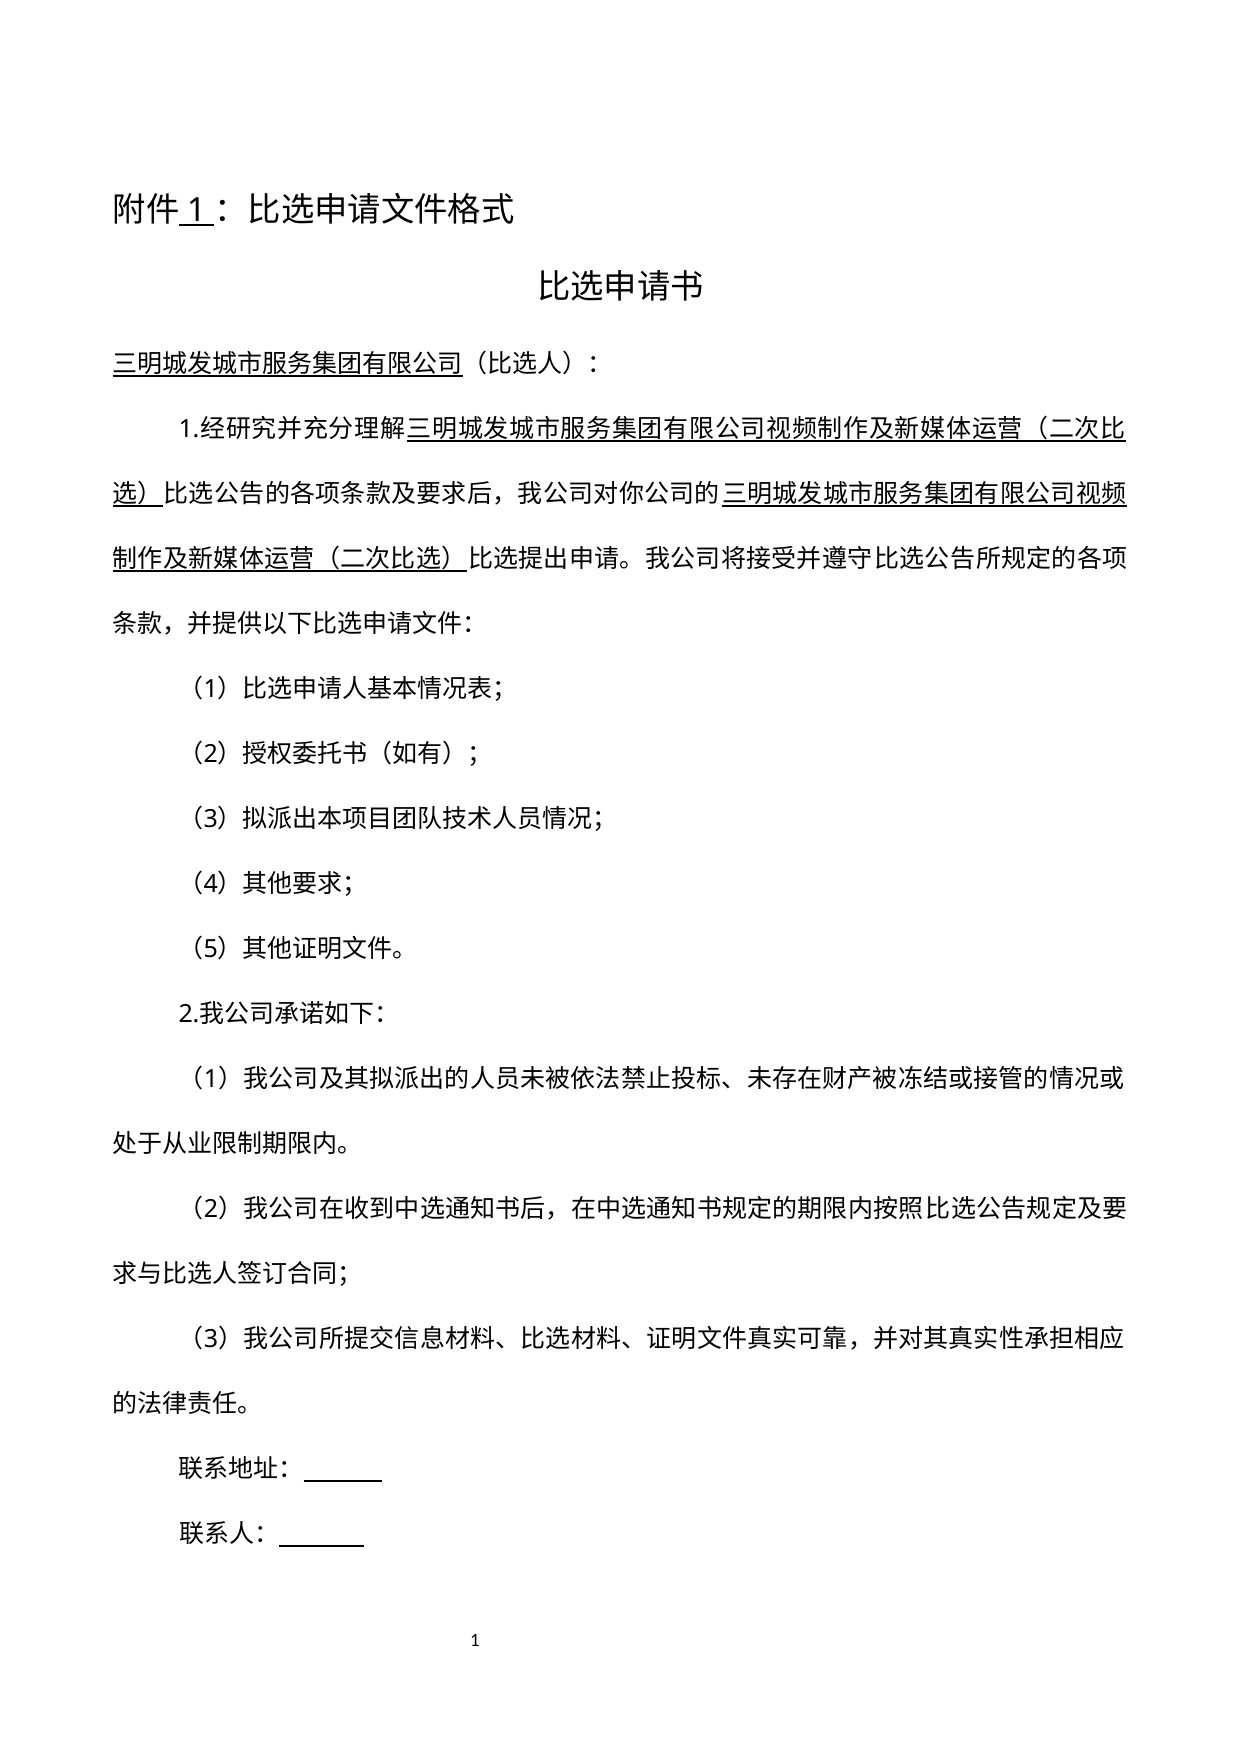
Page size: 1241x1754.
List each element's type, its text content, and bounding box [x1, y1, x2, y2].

text （2）我公司在收到中选通知书后，在中选通知书规定的期限内按照比选公告规定及要求与比选人签订合同； [112, 1174, 1128, 1304]
text 1.经研究并充分理解三明城发城市服务集团有限公司视频制作及新媒体运营（二次比选）比选公告的各项条款及要求后，我公司对你公司的三明城发城市服务集团有限公司视频制作及新媒体运营（二次比选）比选提出申请。我公司将接受并遵守比选公告所规定的各项条款，并提供以下比选申请文件： [112, 394, 1128, 654]
text 联系人： [112, 1499, 1128, 1564]
text （1）我公司及其拟派出的人员未被依法禁止投标、未存在财产被冻结或接管的情况或处于从业限制期限内。 [112, 1044, 1128, 1174]
text 三明城发城市服务集团有限公司（比选人）： [112, 329, 1128, 394]
text 2.我公司承诺如下： [112, 979, 1128, 1044]
text （1）比选申请人基本情况表； [112, 654, 1128, 719]
text （3）我公司所提交信息材料、比选材料、证明文件真实可靠，并对其真实性承担相应的法律责任。 [112, 1304, 1128, 1434]
list 授权委托书（如有）； [112, 719, 1128, 784]
text 联系地址： [112, 1434, 1128, 1499]
list 其他证明文件。 [112, 914, 1128, 979]
list 拟派出本项目团队技术人员情况； [112, 784, 1128, 849]
text 附件 1 ：比选申请文件格式 [112, 174, 1128, 239]
list 其他要求； [112, 849, 1128, 914]
text 比选申请书 [112, 252, 1128, 317]
